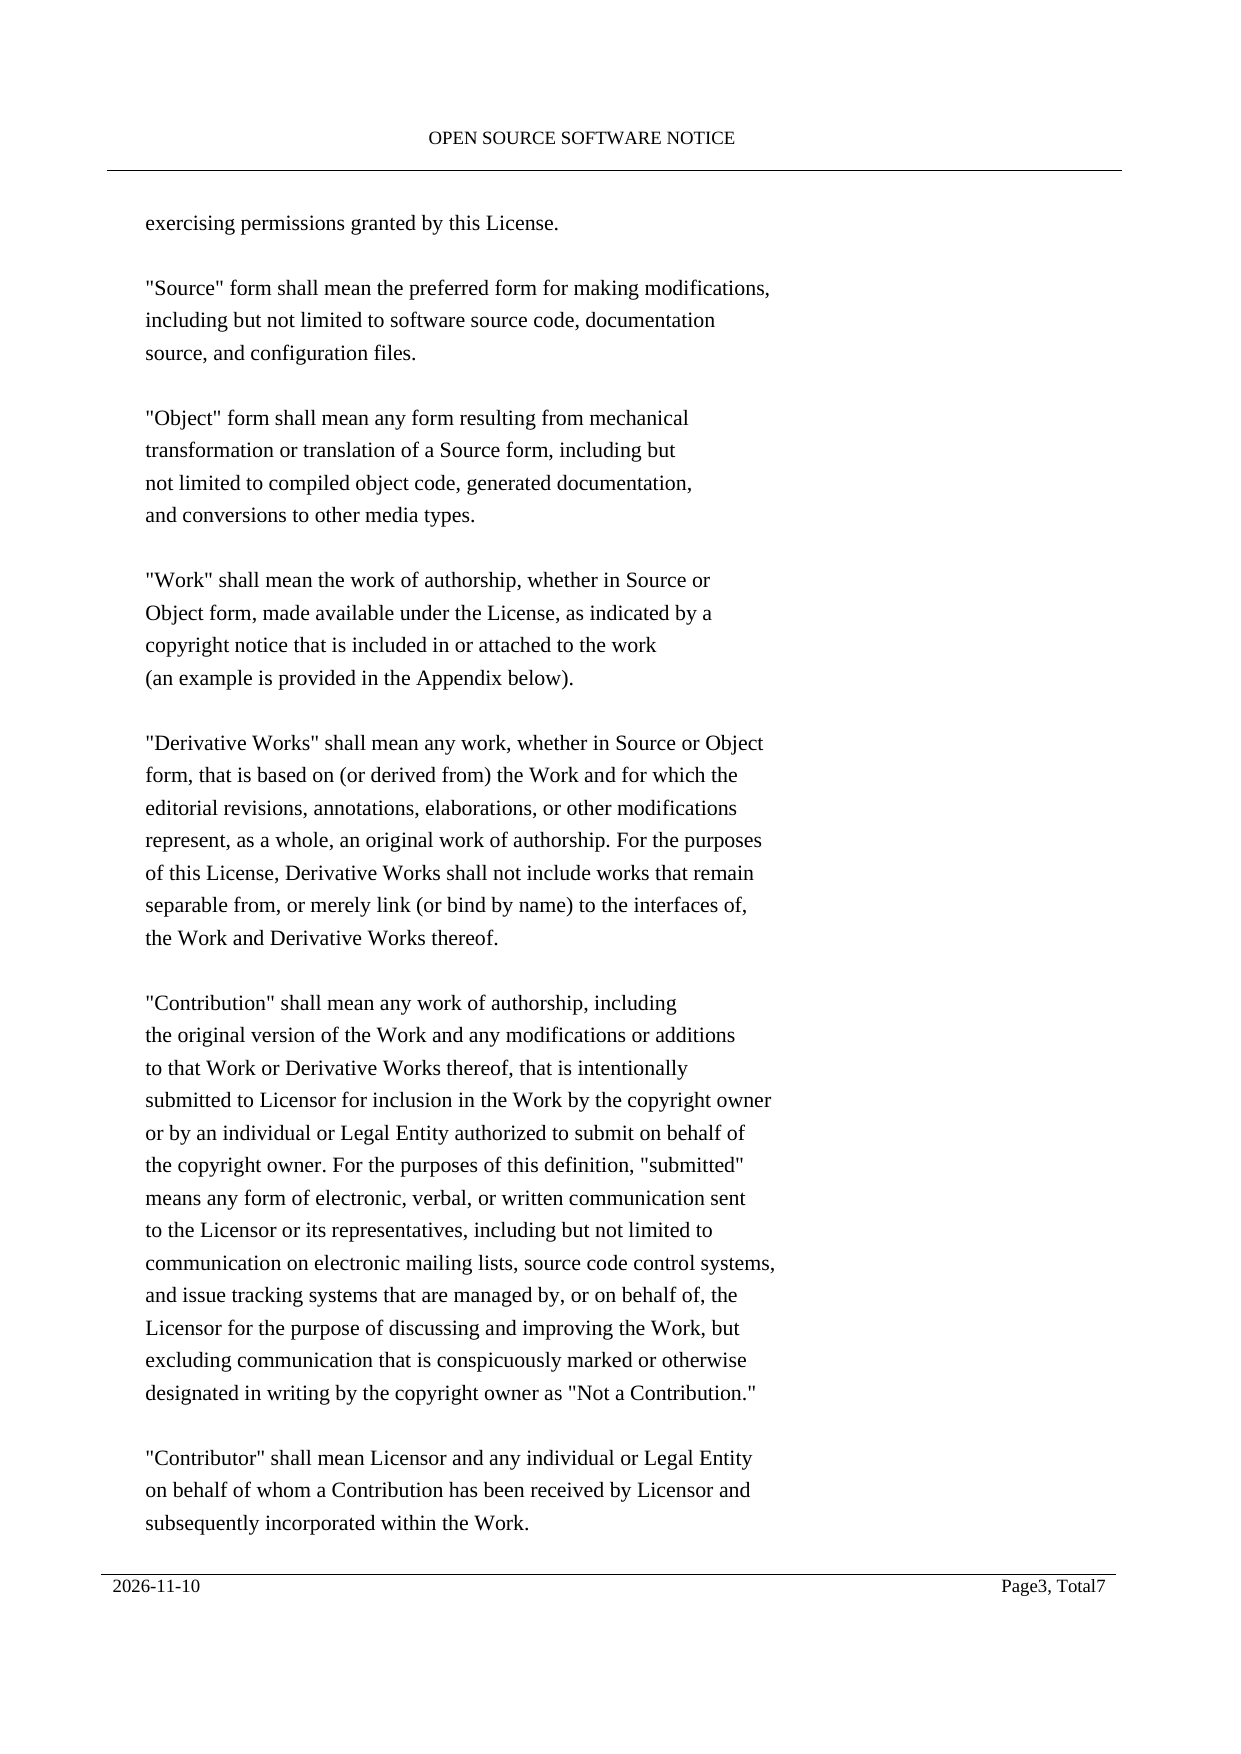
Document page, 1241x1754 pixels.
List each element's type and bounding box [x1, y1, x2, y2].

text [112, 206, 1128, 1539]
